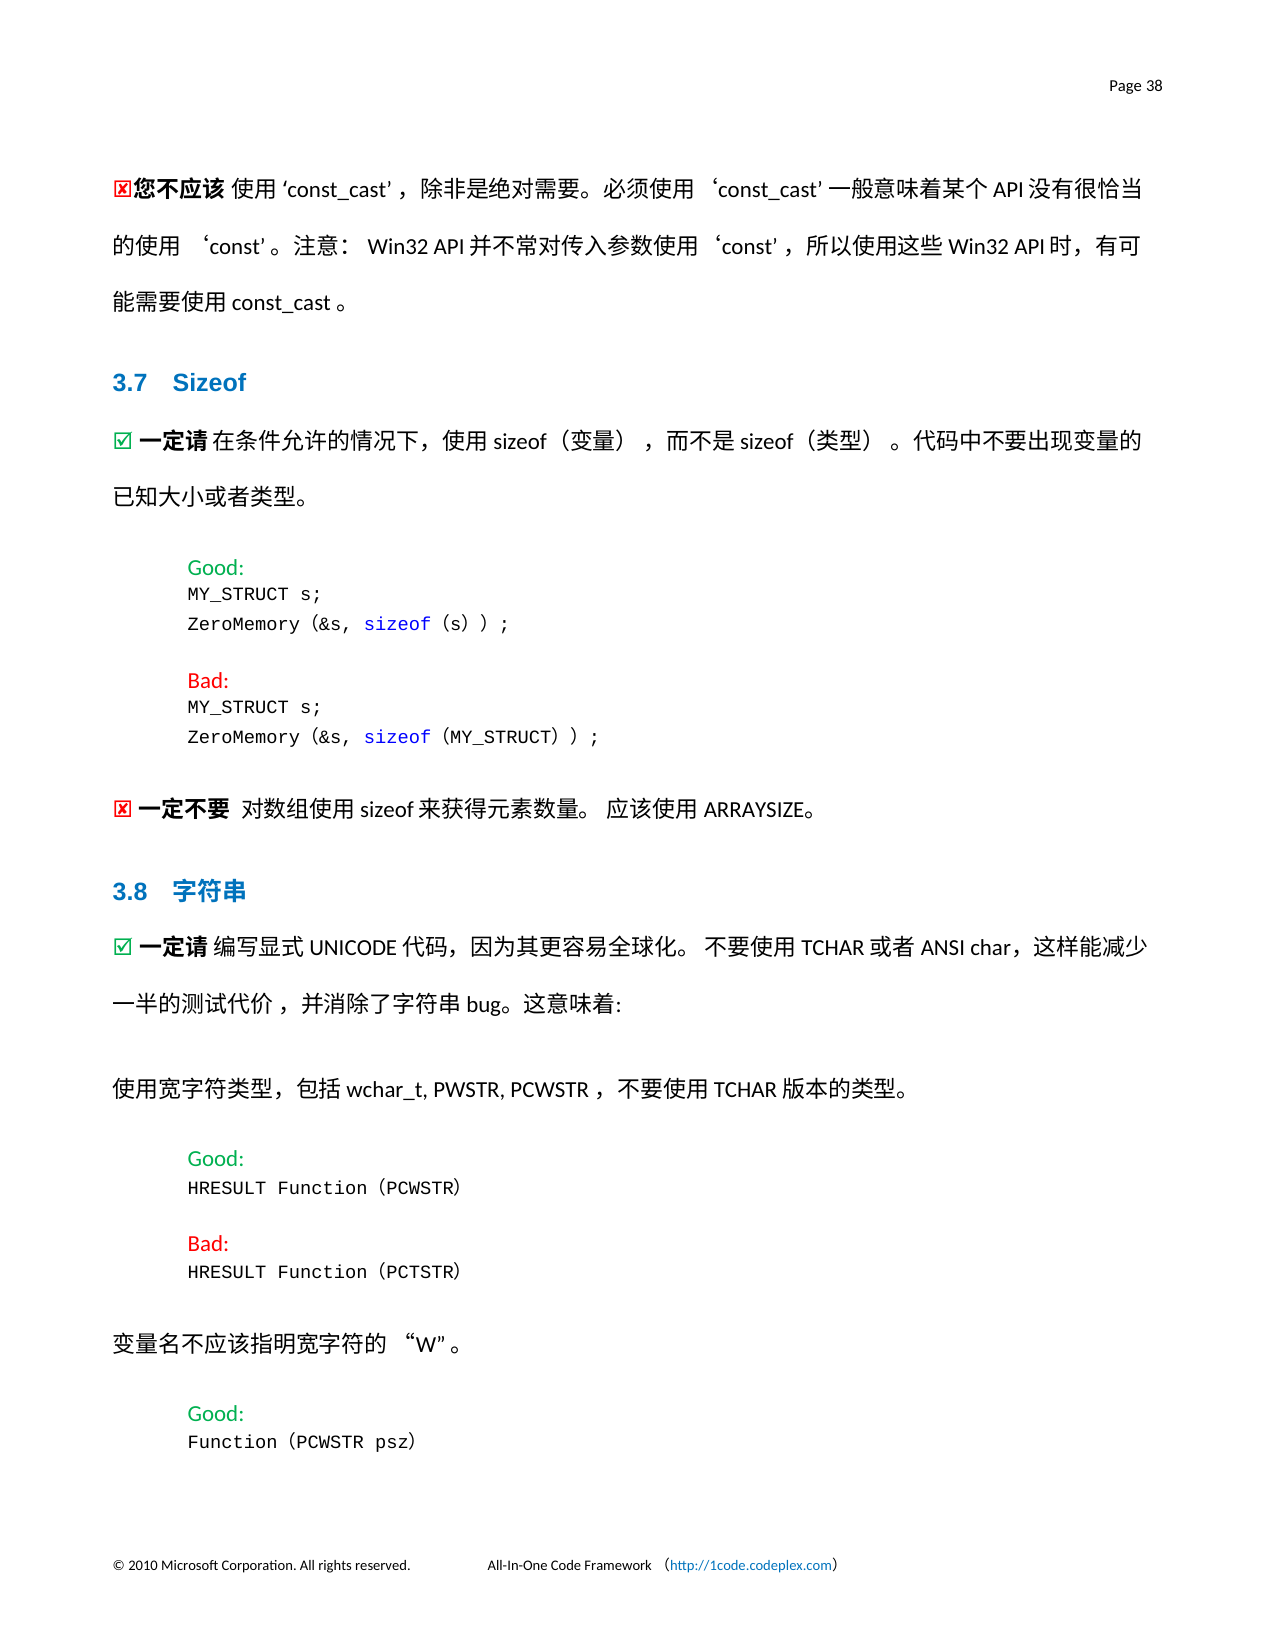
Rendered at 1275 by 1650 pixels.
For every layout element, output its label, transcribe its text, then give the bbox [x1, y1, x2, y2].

text Good: [187, 1399, 1162, 1427]
text ZeroMemory（&s, sizeof（MY_STRUCT））; [187, 722, 1162, 751]
text 一定不要 对数组使用sizeof来获得元素数量。 应该使用 ARRAYSIZE。 [112, 779, 1162, 836]
subtitle 字符串 [112, 861, 1162, 917]
text 一定请 在条件允许的情况下，使用 sizeof（变量） ，而不是sizeof（类型） 。代码中不要出现变量的已知大小或者类型。 [112, 411, 1162, 524]
text Good: [187, 552, 1162, 581]
text Bad: [187, 666, 1162, 694]
subtitle Sizeof [112, 354, 1162, 411]
text 变量名不应该指明宽字符的 “W” 。 [112, 1314, 1162, 1371]
text 一定请 编写显式UNICODE代码，因为其更容易全球化。 不要使用TCHAR 或者 ANSI char，这样能减少一半的测试代价 ，并消除了字符串bug。这意味着: [112, 917, 1162, 1031]
text MY_STRUCT s; [187, 694, 1162, 722]
text 使用宽字符类型，包括wchar_t, PWSTR, PCWSTR ，不要使用TCHAR 版本的类型。 [112, 1059, 1162, 1116]
text HRESULT Function（PCWSTR） [187, 1172, 1162, 1201]
text MY_STRUCT s; [187, 581, 1162, 609]
text Good: [187, 1144, 1162, 1172]
text Bad: [187, 1229, 1162, 1257]
text HRESULT Function（PCTSTR） [187, 1257, 1162, 1286]
text 您不应该 使用 ‘const_cast’ ，除非是绝对需要。必须使用‘const_cast’ 一般意味着某个API没有很恰当的使用 ‘const’ 。注意： Win32 API 并不常对传入参数使用‘const’ ，所以使用这些Win32 API时，有可能需要使用const_cast 。 [112, 159, 1162, 329]
text ZeroMemory（&s, sizeof（s））; [187, 609, 1162, 637]
text Function（PCWSTR psz） [187, 1427, 1162, 1456]
